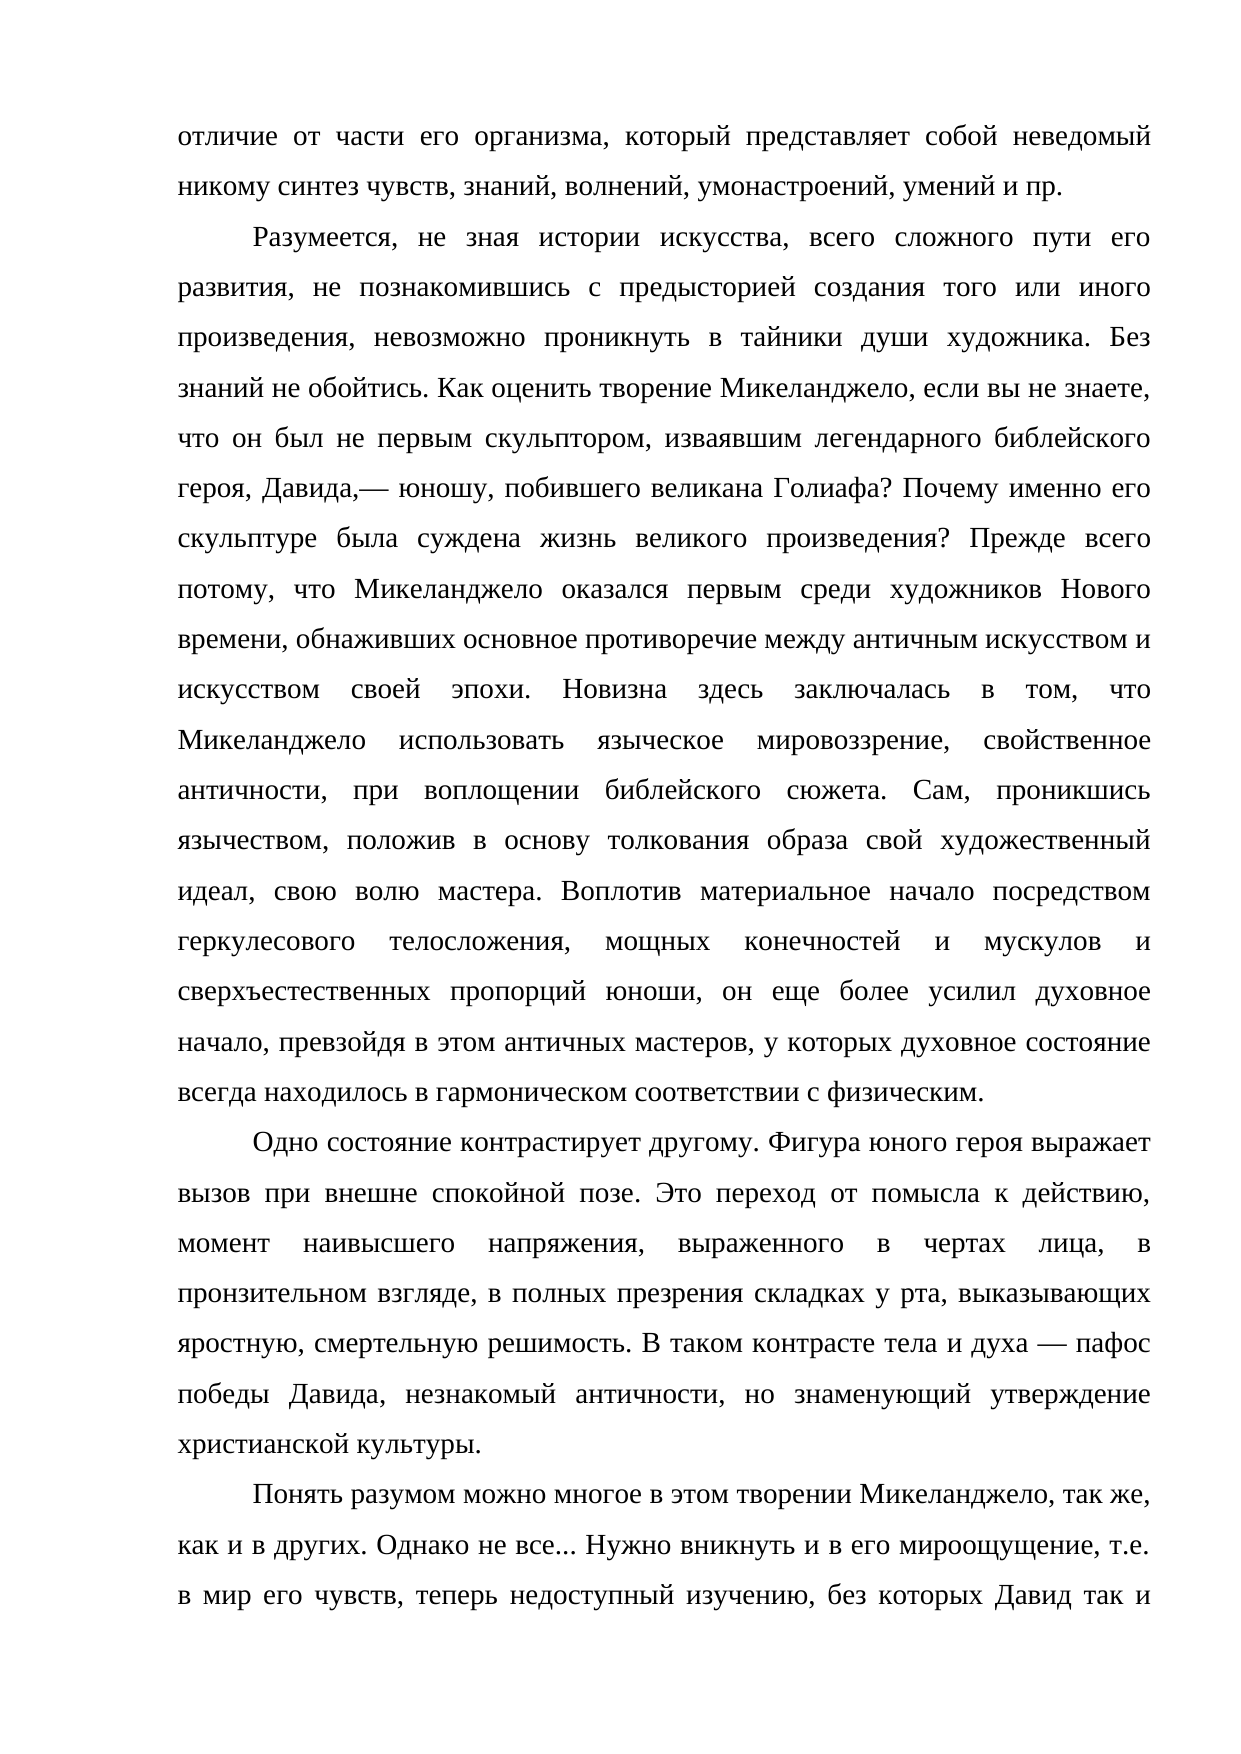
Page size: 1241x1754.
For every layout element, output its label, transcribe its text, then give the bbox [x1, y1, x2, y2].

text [177, 1477, 1152, 1611]
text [177, 118, 1152, 202]
text Одно состояние контрастирует другому. Фигура юного героя выражает вызов при внешне спокойной позе. Это переход от помысла к действию, момент наивысшего напряжения, выраженного в чертах лица, в пронзительном взгляде, в полных презрения складках у рта, выказывающих яростную, смертельную решимость. В таком контрасте тела и духа — пафос победы Давида, незнакомый античности, но знаменующий утверждение христианской культуры. [177, 1124, 1152, 1460]
text Разумеется, не зная истории искусства, всего сложного пути его развития, не познакомившись с предысторией создания того или иного произведения, невозможно проникнуть в тайники души художника. Без знаний не обойтись. Как оценить творение Микеланджело, если вы не знаете, что он был не первым скульптором, изваявшим легендарного библейского героя, Давида,— юношу, побившего великана Голиафа? Почему именно его скульптуре была суждена жизнь великого произведения? Прежде всего потому, что Микеланджело оказался первым среди художников Нового времени, обнаживших основное противоречие между античным искусством и искусством своей эпохи. Новизна здесь заключалась в том, что Микеланджело использовать языческое мировоззрение, свойственное античности, при воплощении библейского сюжета. Сам, проникшись язычеством, положив в основу толкования образа свой художественный идеал, свою волю мастера. Воплотив материальное начало посредством геркулесового телосложения, мощных конечностей и мускулов и сверхъестественных пропорций юноши, он еще более усилил духовное начало, превзойдя в этом античных мастеров, у которых духовное состояние всегда находилось в гармоническом соответствии с физическим. [177, 219, 1152, 1108]
